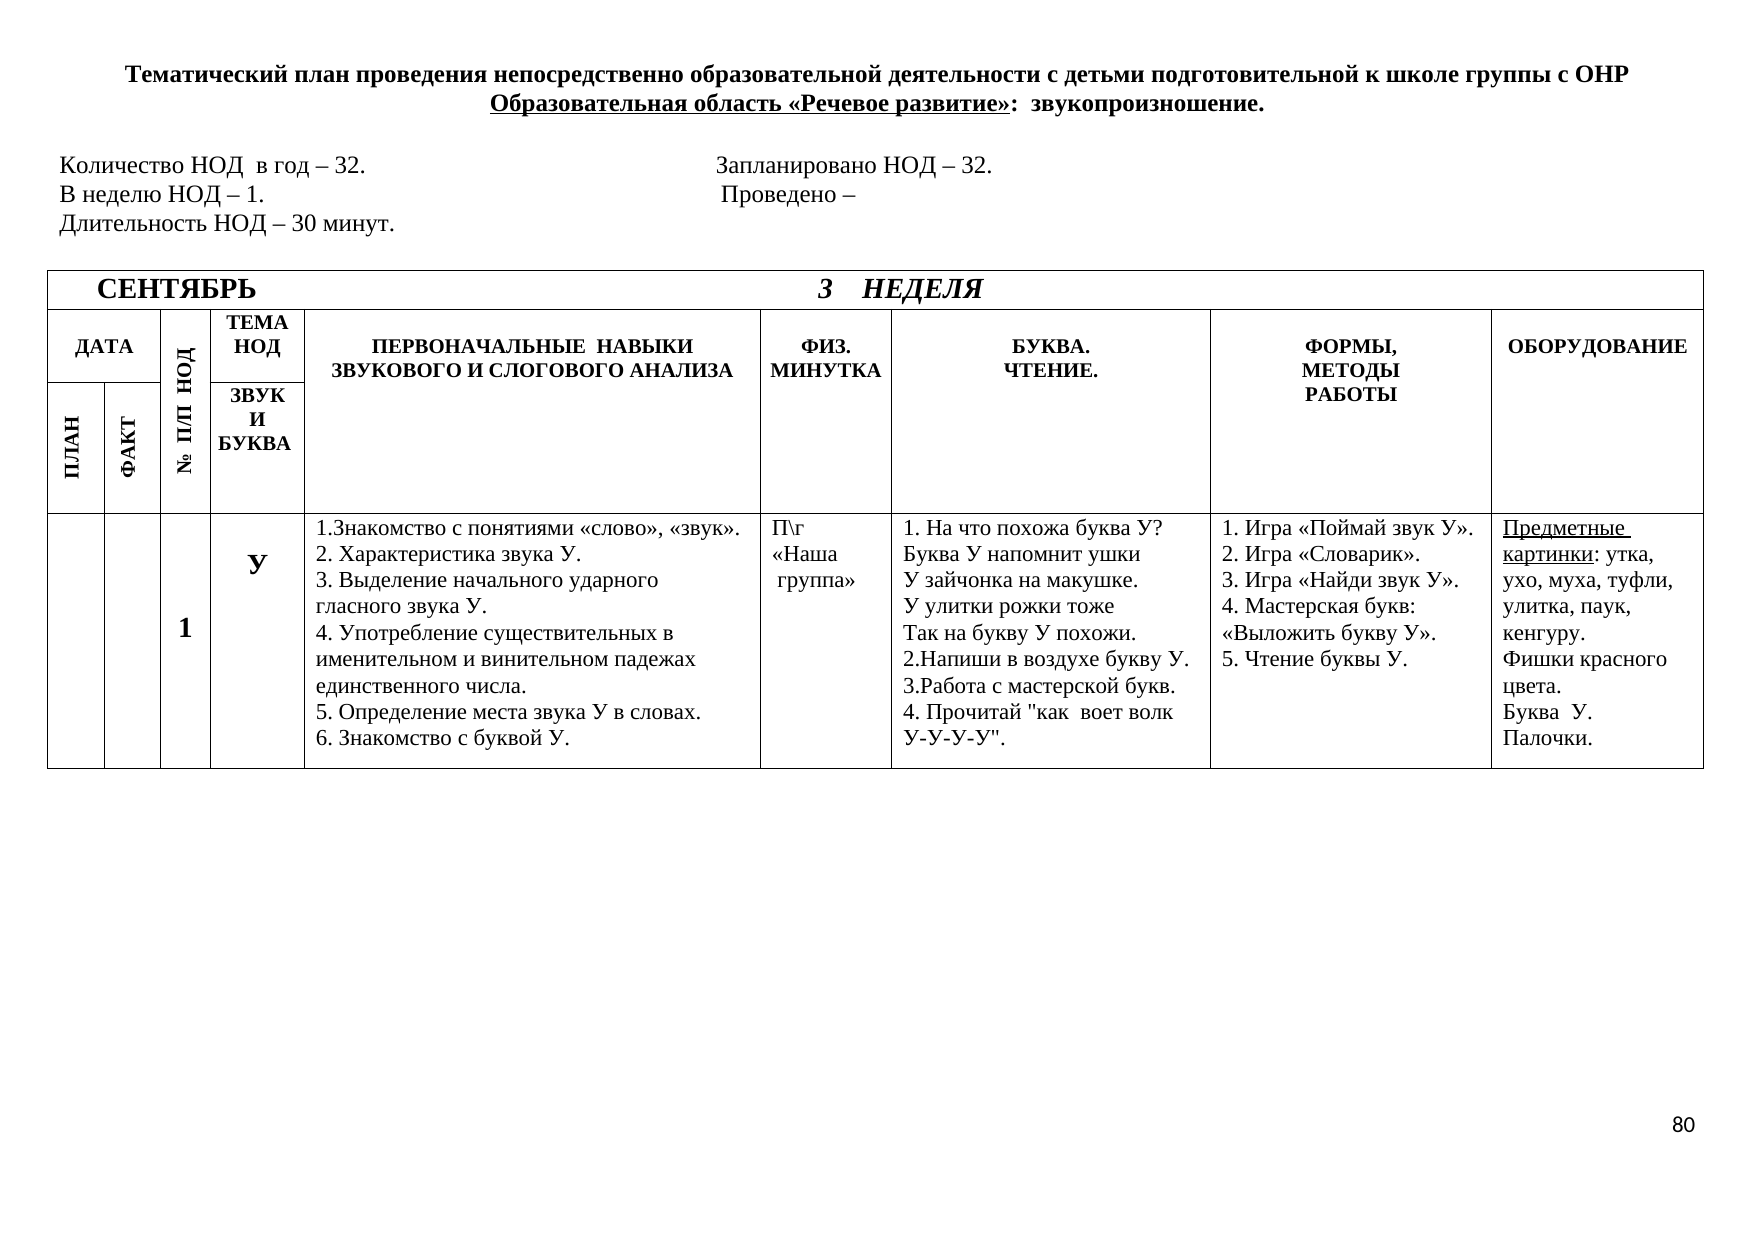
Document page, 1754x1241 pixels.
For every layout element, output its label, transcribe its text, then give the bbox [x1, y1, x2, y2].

table_cell ФОРМЫ, МЕТОДЫ РАБОТЫ [1211, 310, 1491, 512]
table_cell ПЕРВОНАЧАЛЬНЫЕ НАВЫКИ ЗВУКОВОГО И СЛОГОВОГО АНАЛИЗА [305, 310, 760, 512]
table_cell У [211, 514, 304, 768]
table_cell 1. На что похожа буква У? Буква У напомнит ушки У зайчонка на макушке. У улитки рожки тоже Так на букву У похожи. 2.Напиши в воздухе букву У. 3.Работа с мастерской букв. 4. Прочитай "как воет волк У-У-У-У". [892, 514, 1210, 768]
table_header СЕНТЯБРЬ 3 НЕДЕЛЯ [48, 271, 1703, 309]
text В неделю НОД – 1. Проведено – [59, 179, 1695, 208]
table_cell [48, 514, 104, 768]
table_cell № П/П НОД [161, 310, 210, 512]
table_cell ДАТА [48, 310, 160, 382]
table_cell Предметные картинки: утка, ухо, муха, туфли, улитка, паук, кенгуру. Фишки красного цвета. Буква У. Палочки. [1492, 514, 1703, 768]
table_cell ЗВУК И БУКВА [211, 383, 304, 512]
text Количество НОД в год – 32. Запланировано НОД – 32. [59, 150, 1695, 179]
table_cell 1 [161, 514, 210, 768]
table_cell ФИЗ. МИНУТКА [761, 310, 891, 512]
text Тематический план проведения непосредственно образовательной деятельности с детьми подготовительной к школе группы с ОНР [59, 59, 1695, 88]
table_cell 1. Игра «Поймай звук У». 2. Игра «Словарик». 3. Игра «Найди звук У». 4. Мастерская букв: «Выложить букву У». 5. Чтение буквы У. [1211, 514, 1491, 768]
text Длительность НОД – 30 минут. [59, 208, 1695, 236]
table_cell ФАКТ [105, 383, 160, 512]
table_cell П\г «Наша группа» [761, 514, 891, 768]
table_cell ОБОРУДОВАНИЕ [1492, 310, 1703, 512]
text Образовательная область «Речевое развитие»: звукопроизношение. [59, 88, 1695, 117]
table_cell 1.Знакомство с понятиями «слово», «звук». 2. Характеристика звука У. 3. Выделение начального ударного гласного звука У. 4. Употребление существительных в именительном и винительном падежах единственного числа. 5. Определение места звука У в словах. 6. Знакомство с буквой У. [305, 514, 760, 768]
table_cell ТЕМА НОД [211, 310, 304, 382]
table_cell [105, 514, 160, 768]
table_cell ПЛАН [48, 383, 104, 512]
table_cell БУКВА. ЧТЕНИЕ. [892, 310, 1210, 512]
